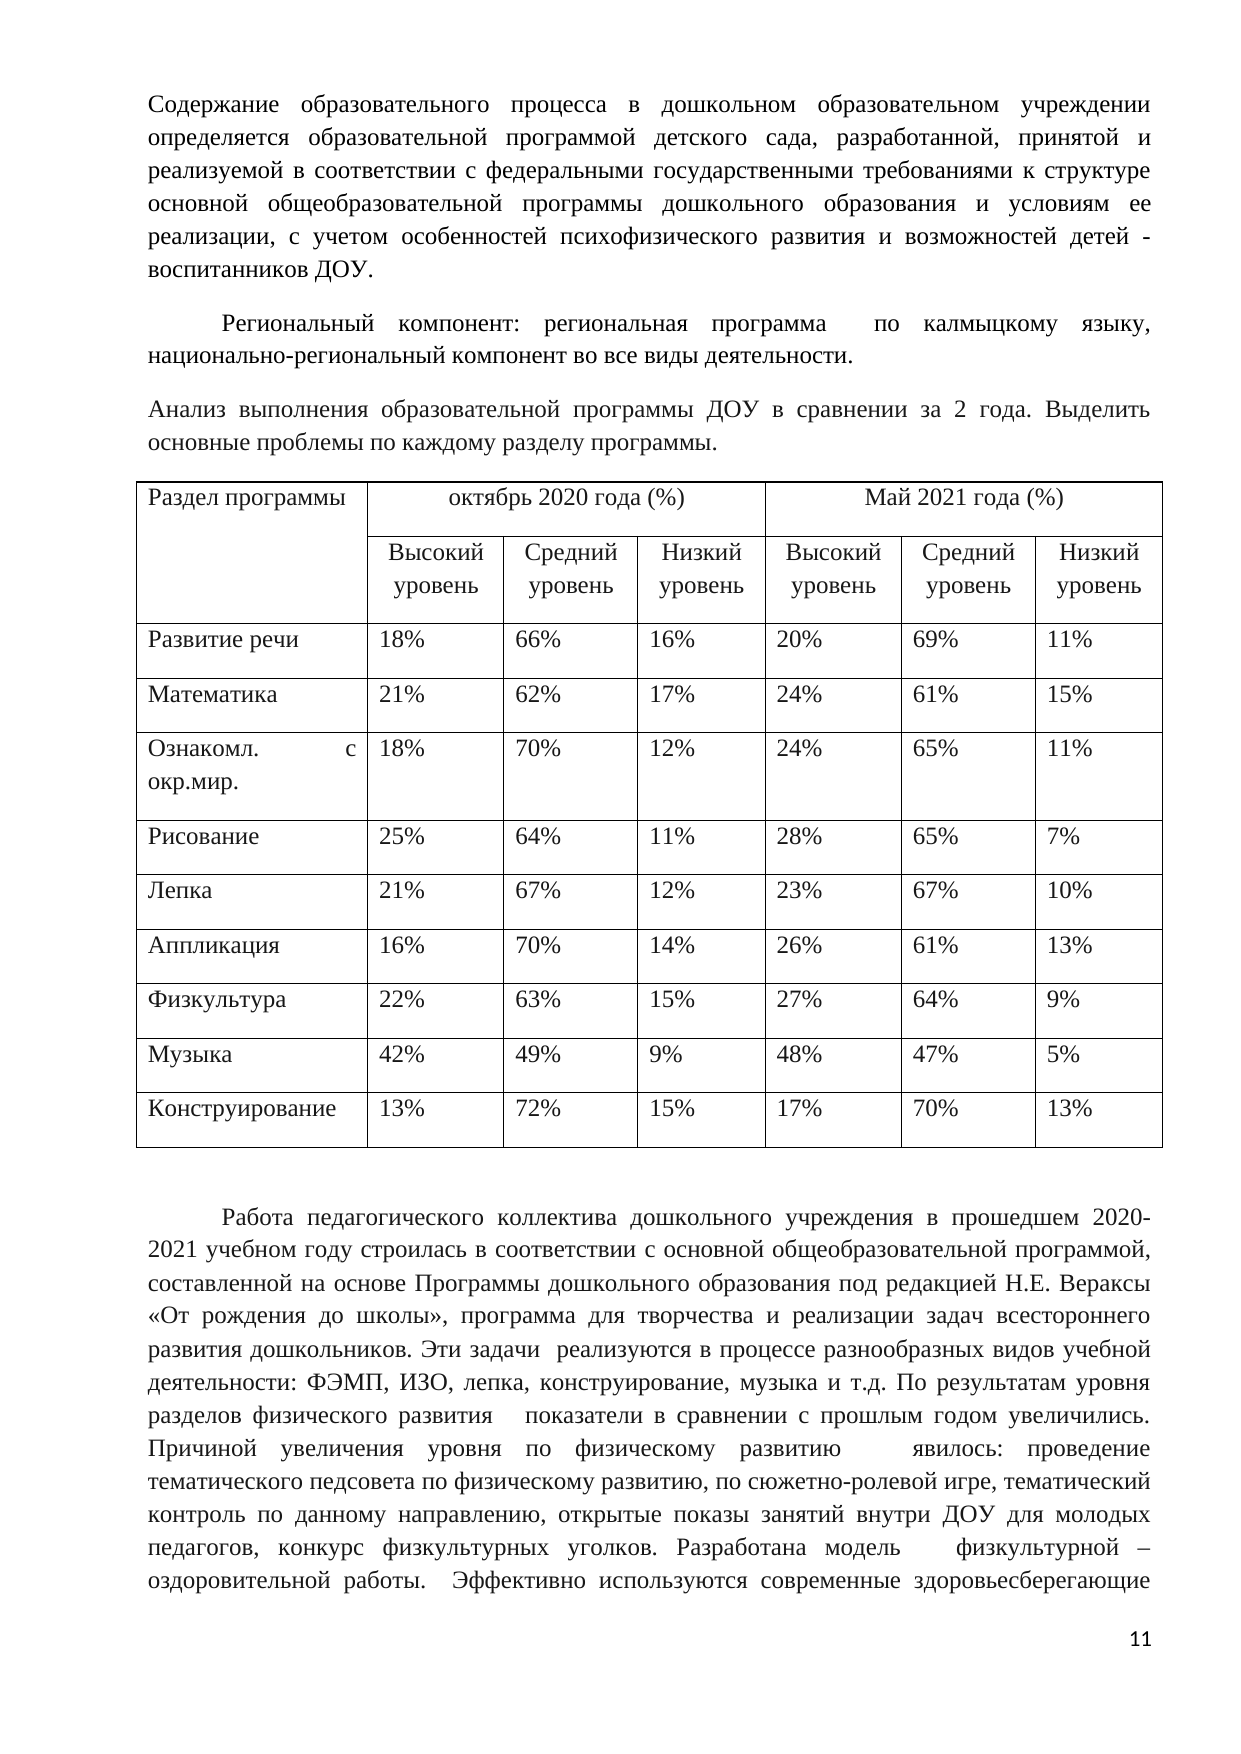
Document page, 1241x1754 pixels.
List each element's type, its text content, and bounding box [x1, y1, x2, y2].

table_cell 16% [368, 930, 503, 983]
table_cell Низкий уровень [638, 537, 765, 623]
table_cell Рисование [137, 821, 367, 874]
table_cell 70% [504, 930, 637, 983]
table_header октябрь 2020 года (%) [368, 483, 765, 536]
table_cell 9% [638, 1039, 765, 1092]
text Региональный компонент: региональная программа по калмыцкому языку, национально-региональный компонент во все виды деятельности. [148, 308, 1152, 369]
table_cell 72% [504, 1093, 637, 1147]
table_cell Высокий уровень [368, 537, 503, 623]
table_cell 67% [504, 875, 637, 929]
table_cell Средний уровень [504, 537, 637, 623]
table_cell 24% [766, 679, 901, 732]
table_cell 13% [1036, 1093, 1162, 1147]
table_cell 28% [766, 821, 901, 874]
table_cell 10% [1036, 875, 1162, 929]
table_cell 49% [504, 1039, 637, 1092]
table_header Май 2021 года (%) [766, 483, 1162, 536]
table_cell 27% [766, 984, 901, 1038]
text Анализ выполнения образовательной программы ДОУ в сравнении за 2 года. Выделить основные проблемы по каждому разделу программы. [148, 394, 1152, 456]
table_cell 70% [902, 1093, 1035, 1147]
table_cell 69% [902, 624, 1035, 678]
table_cell 42% [368, 1039, 503, 1092]
table_cell 16% [638, 624, 765, 678]
table_cell 25% [368, 821, 503, 874]
table_cell 18% [368, 624, 503, 678]
table_cell 65% [902, 821, 1035, 874]
table_cell Ознакомл. с окр.мир. [137, 733, 367, 820]
table_cell 11% [1036, 733, 1162, 820]
table_cell 61% [902, 679, 1035, 732]
table_cell Лепка [137, 875, 367, 929]
table_cell 7% [1036, 821, 1162, 874]
table_cell 15% [638, 984, 765, 1038]
table_cell 64% [504, 821, 637, 874]
table_cell 64% [902, 984, 1035, 1038]
table_cell Математика [137, 679, 367, 732]
table_cell 62% [504, 679, 637, 732]
table_cell 21% [368, 679, 503, 732]
table_cell 21% [368, 875, 503, 929]
table_cell 24% [766, 733, 901, 820]
table_cell 61% [902, 930, 1035, 983]
table_header Раздел программы [137, 483, 367, 623]
table_cell 22% [368, 984, 503, 1038]
table_cell 48% [766, 1039, 901, 1092]
table_cell 11% [638, 821, 765, 874]
table_cell 17% [638, 679, 765, 732]
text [148, 1202, 1152, 1593]
table_cell 12% [638, 875, 765, 929]
table_cell 65% [902, 733, 1035, 820]
table_cell 66% [504, 624, 637, 678]
table_cell 47% [902, 1039, 1035, 1092]
table_cell Средний уровень [902, 537, 1035, 623]
table_cell Физкультура [137, 984, 367, 1038]
table_cell 67% [902, 875, 1035, 929]
table_cell Высокий уровень [766, 537, 901, 623]
table_cell 17% [766, 1093, 901, 1147]
table_cell 13% [1036, 930, 1162, 983]
table_cell 15% [638, 1093, 765, 1147]
table_cell 13% [368, 1093, 503, 1147]
table_cell 5% [1036, 1039, 1162, 1092]
table_cell 26% [766, 930, 901, 983]
table_cell Аппликация [137, 930, 367, 983]
table_cell 63% [504, 984, 637, 1038]
table_cell 11% [1036, 624, 1162, 678]
table_cell Конструирование [137, 1093, 367, 1147]
table_cell Низкий уровень [1036, 537, 1162, 623]
table_cell 14% [638, 930, 765, 983]
table_cell 12% [638, 733, 765, 820]
table_cell 23% [766, 875, 901, 929]
table_cell Развитие речи [137, 624, 367, 678]
table_cell 70% [504, 733, 637, 820]
table_cell Музыка [137, 1039, 367, 1092]
table_cell 15% [1036, 679, 1162, 732]
text Содержание образовательного процесса в дошкольном образовательном учреждении определяется образовательной программой детского сада, разработанной, принятой и реализуемой в соответствии с федеральными государственными требованиями к структуре основной общеобразовательной программы дошкольного образования и условиям ее реализации, с учетом особенностей психофизического развития и возможностей детей - воспитанников ДОУ. [148, 89, 1152, 282]
table_cell 9% [1036, 984, 1162, 1038]
table_cell 20% [766, 624, 901, 678]
table_cell 18% [368, 733, 503, 820]
